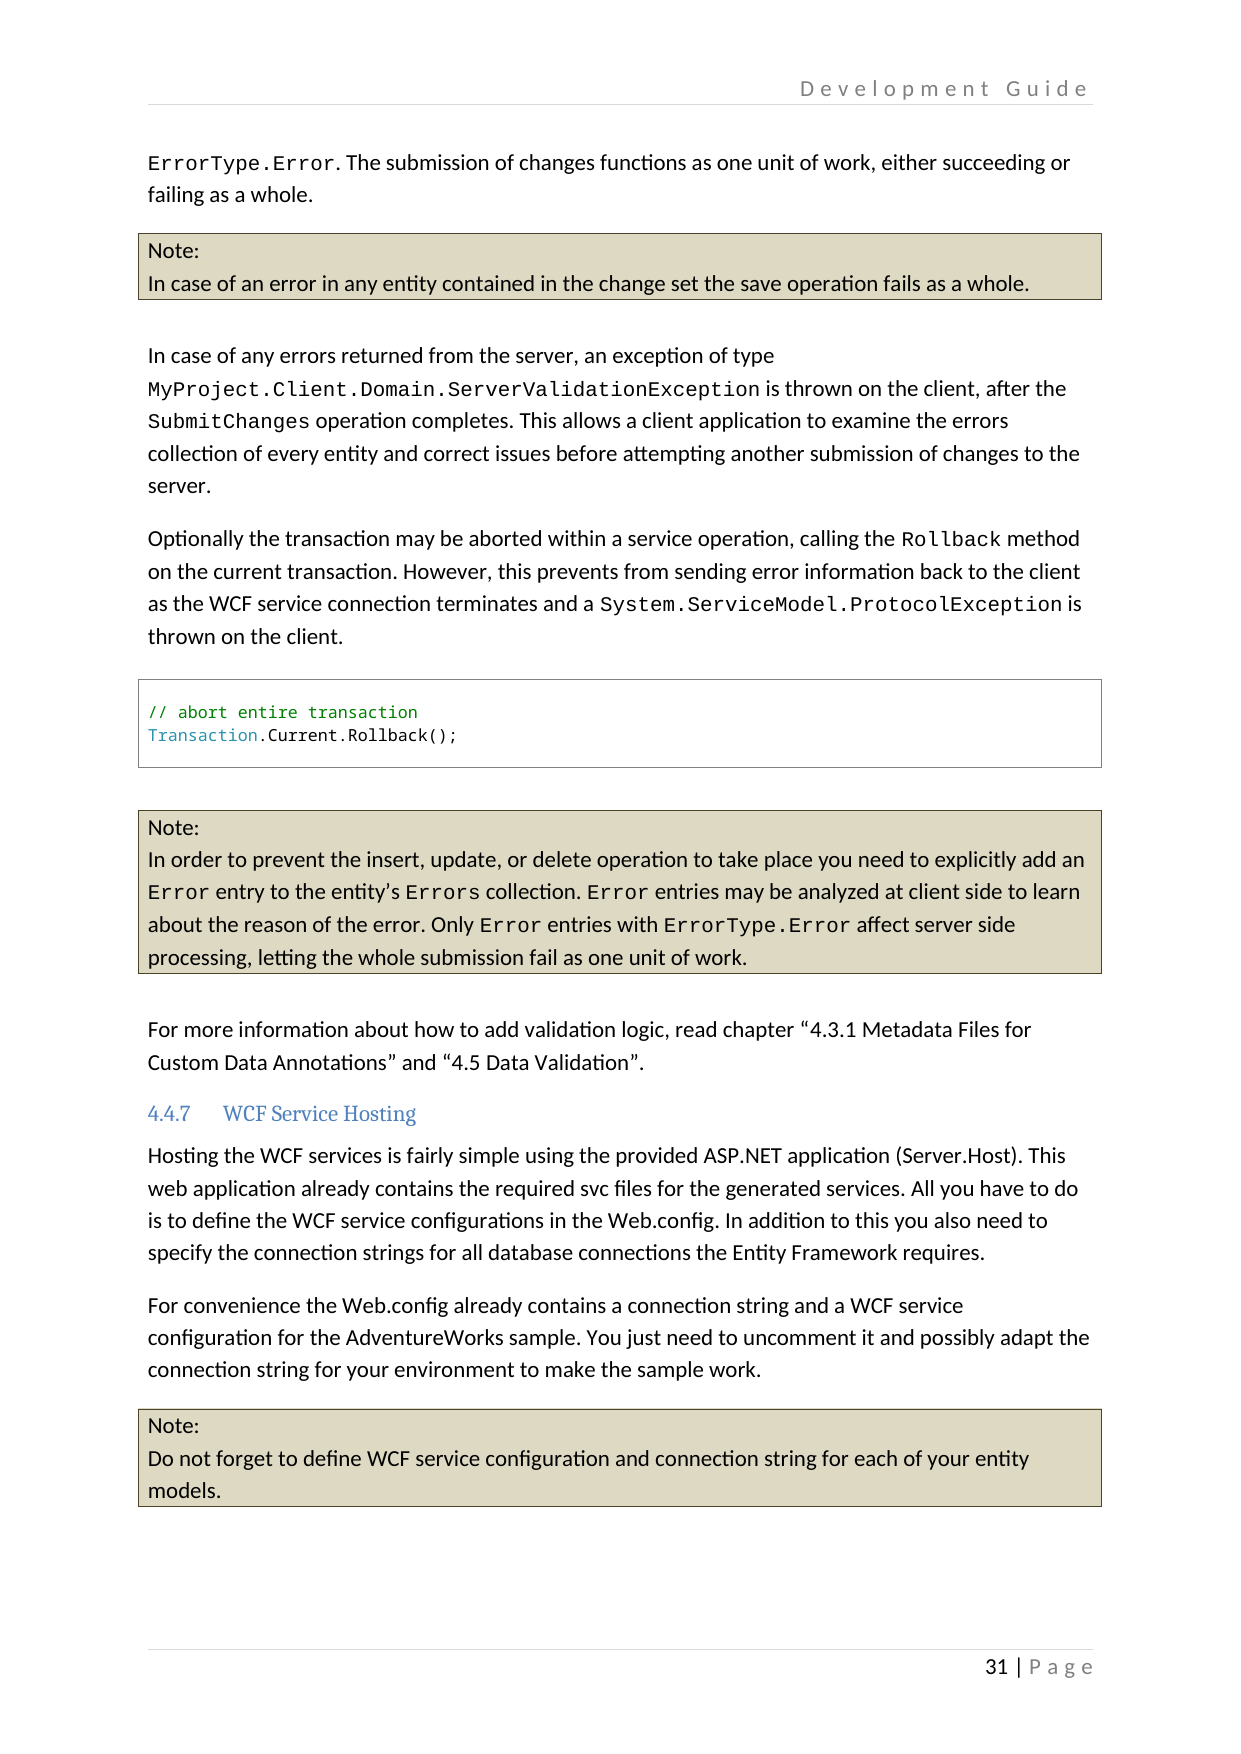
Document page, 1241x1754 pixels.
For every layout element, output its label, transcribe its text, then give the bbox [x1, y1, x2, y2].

text Note: Do not forget to define WCF service configuration and connection string for each of your entity models. [139, 1410, 1101, 1506]
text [148, 148, 1093, 208]
text For convenience the Web.config already contains a connection string and a WCF service configuration for the AdventureWorks sample. You just need to uncomment it and possibly adapt the connection string for your environment to make the sample work. [148, 1291, 1093, 1383]
text // abort entire transaction Transaction.Current.Rollback(); [139, 680, 1101, 767]
subtitle WCF Service Hosting [148, 1101, 1093, 1127]
text In case of any errors returned from the server, an exception of type MyProject.Client.Domain.ServerValidationException is thrown on the client, after the SubmitChanges operation completes. This allows a client application to examine the errors collection of every entity and correct issues before attempting another submission of changes to the server. [148, 341, 1093, 499]
text For more information about how to add validation logic, read chapter “4.3.1 Metadata Files for Custom Data Annotations” and “4.5 Data Validation”. [148, 1016, 1093, 1076]
text Note: In case of an error in any entity contained in the change set the save operation fails as a whole. [139, 234, 1101, 299]
text Optionally the transaction may be aborted within a service operation, calling the Rollback method on the current transaction. However, this prevents from sending error information back to the client as the WCF service connection terminates and a System.ServiceModel.ProtocolException is thrown on the client. [148, 524, 1093, 650]
text Hosting the WCF services is fairly simple using the provided ASP.NET application (Server.Host). This web application already contains the required svc files for the generated services. All you have to do is to define the WCF service configurations in the Web.config. In addition to this you also need to specify the connection strings for all database connections the Entity Framework requires. [148, 1141, 1093, 1266]
text Note: In order to prevent the insert, update, or delete operation to take place you need to explicitly add an Error entry to the entity’s Errors collection. Error entries may be analyzed at client side to learn about the reason of the error. Only Error entries with ErrorType.Error affect server side processing, letting the whole submission fail as one unit of work. [139, 811, 1101, 973]
